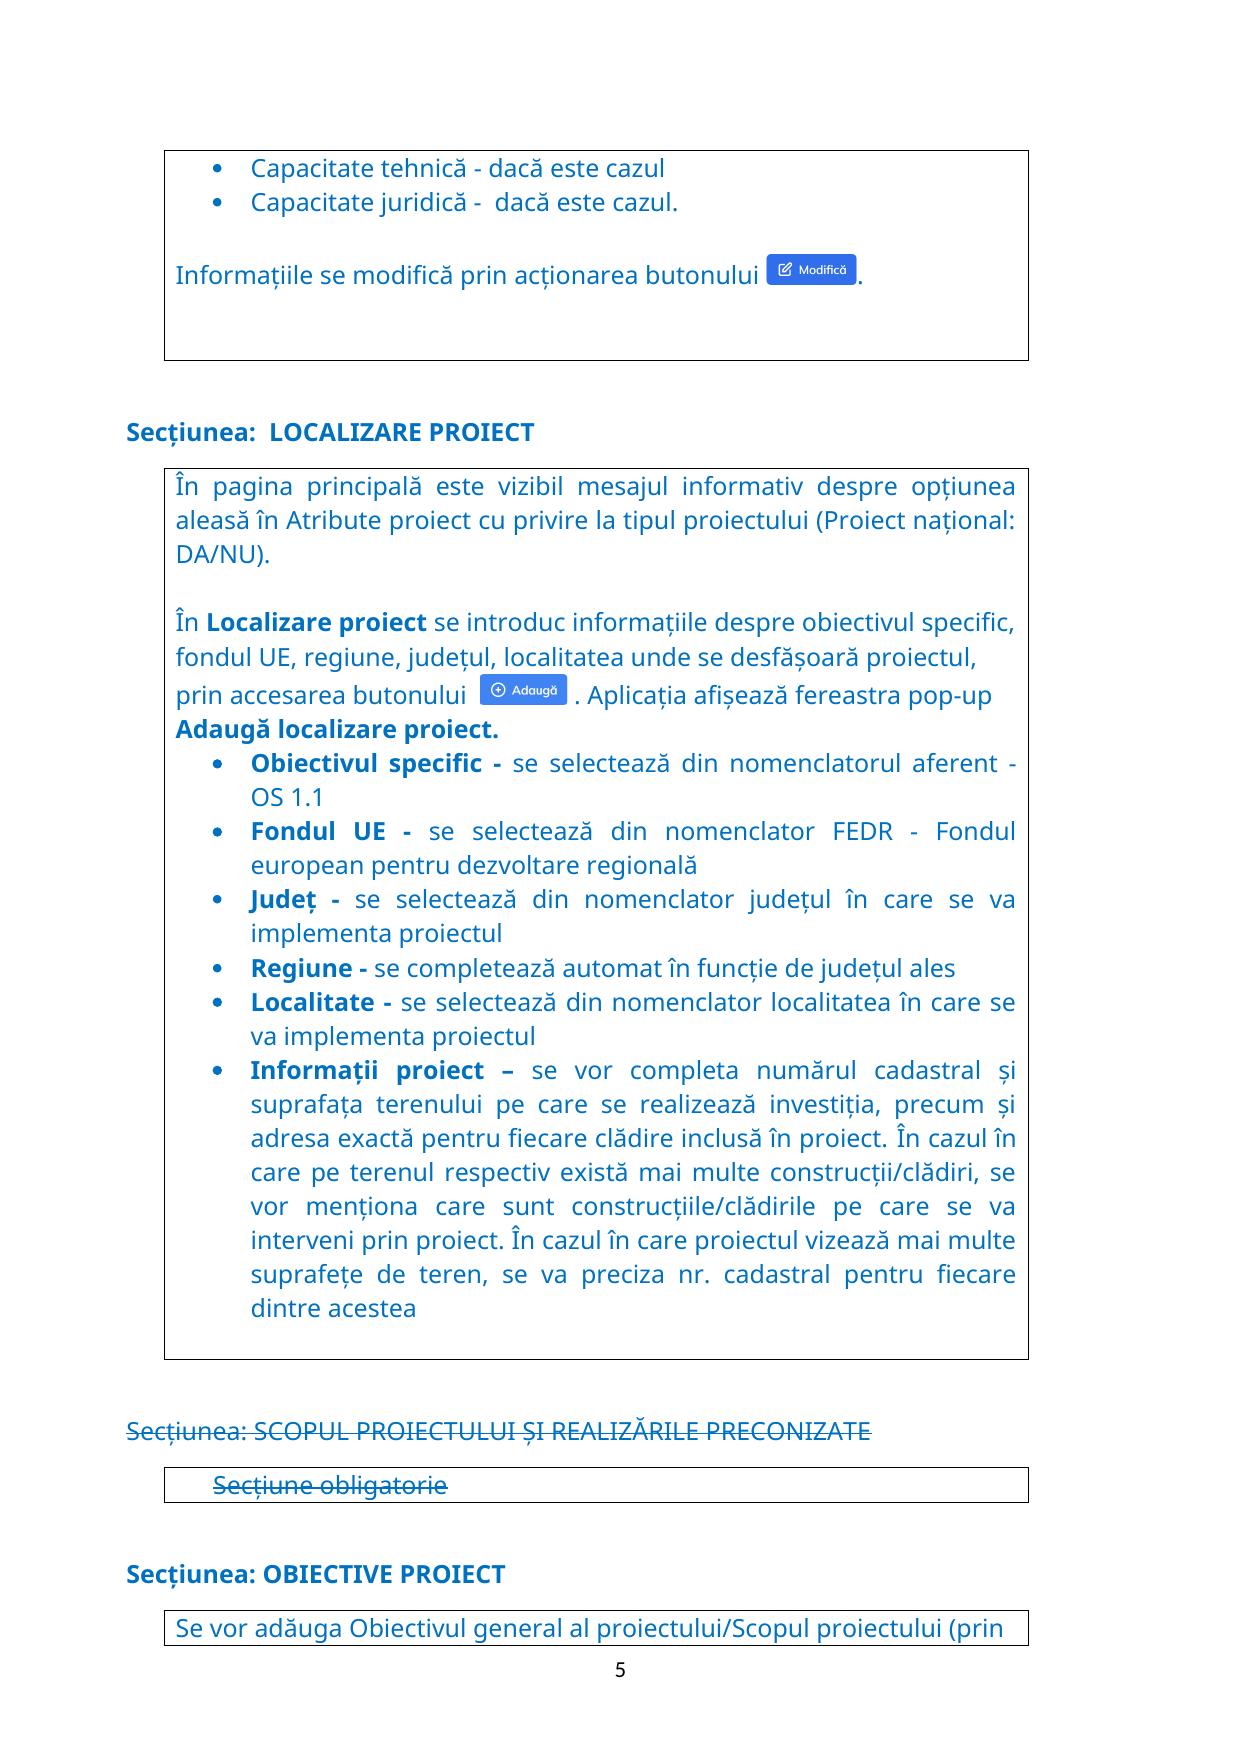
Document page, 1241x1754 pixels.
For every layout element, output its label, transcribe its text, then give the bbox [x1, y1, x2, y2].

text Secțiunea: LOCALIZARE PROIECT [126, 414, 1152, 448]
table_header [165, 1611, 1028, 1645]
picture [480, 673, 568, 705]
picture [766, 253, 857, 285]
text Secțiunea: SCOPUL PROIECTULUI ȘI REALIZĂRILE PRECONIZATE [126, 1413, 1152, 1447]
table_header În pagina principală este vizibil mesajul informativ despre opțiunea aleasă în Atribute proiect cu privire la tipul proiectului (Proiect național: DA/NU). În Localizare proiect se introduc informațiile despre obiectivul specific, fondul UE, regiune, județul, localitatea unde se desfășoară proiectul, prin accesarea butonului . Aplicația afișează fereastra pop-up Adaugă localizare proiect. Obiectivul specific - se selectează din nomenclatorul aferent - OS 1.1 Fondul UE - se selectează din nomenclator FEDR - Fondul european pentru dezvoltare regională Județ - se selectează din nomenclator județul în care se va implementa proiectul Regiune - se completează automat în funcție de județul ales Localitate - se selectează din nomenclator localitatea în care se va implementa proiectul Informații proiect – se vor completa numărul cadastral și suprafața terenului pe care se realizează investiția, precum și adresa exactă pentru fiecare clădire inclusă în proiect. În cazul în care pe terenul respectiv există mai multe construcții/clădiri, se vor menționa care sunt construcțiile/clădirile pe care se va interveni prin proiect. În cazul în care proiectul vizează mai multe suprafețe de teren, se va preciza nr. cadastral pentru fiecare dintre acestea [165, 469, 1028, 1359]
table_header Secțiune obligatorie [165, 1468, 1028, 1502]
text Secțiunea: OBIECTIVE PROIECT [126, 1556, 1152, 1591]
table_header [165, 151, 1028, 360]
